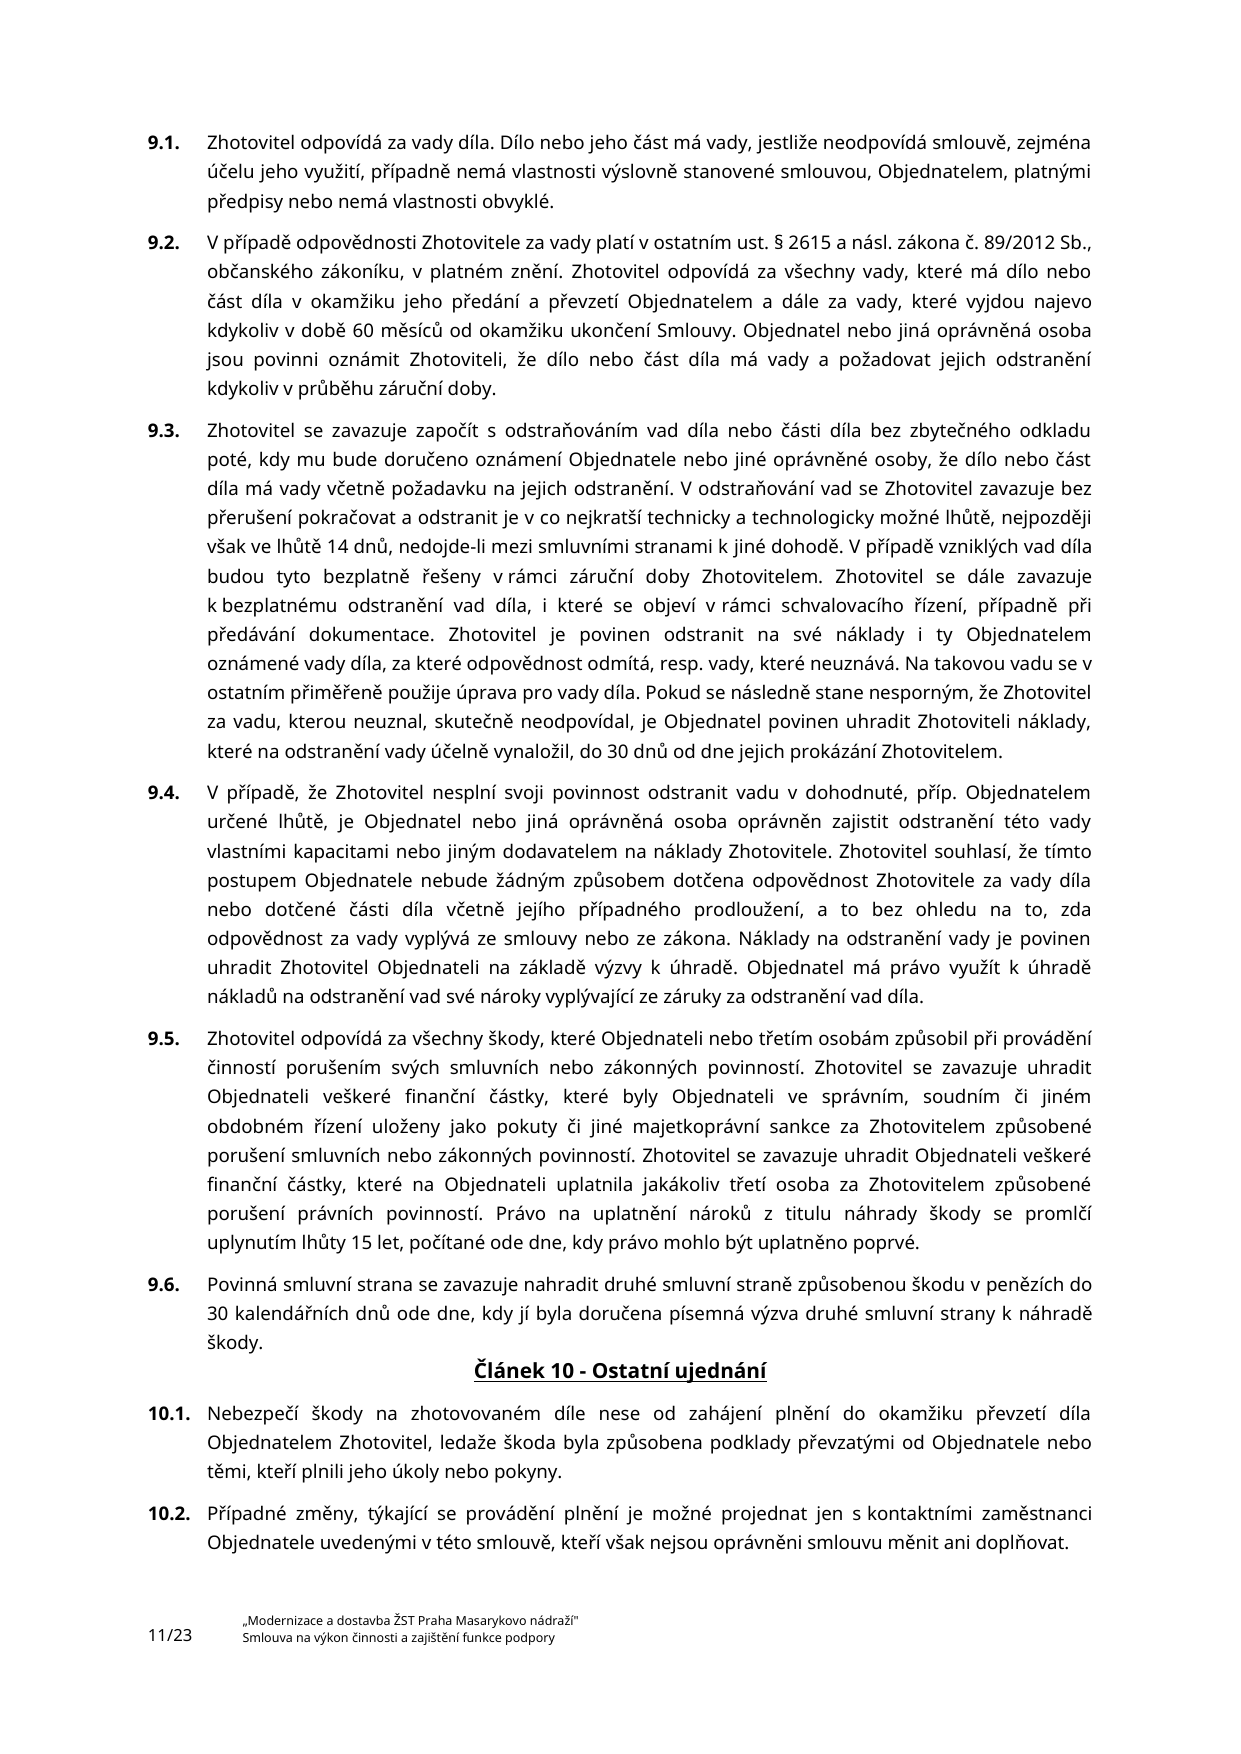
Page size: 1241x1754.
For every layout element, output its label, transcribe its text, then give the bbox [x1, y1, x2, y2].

subtitle Článek 10 - Ostatní ujednání [148, 1356, 1092, 1385]
subtitle 9.1. Zhotovitel odpovídá za vady díla. Dílo nebo jeho část má vady, jestliže neodpovídá smlouvě, zejména účelu jeho využití, případně nemá vlastnosti výslovně stanovené smlouvou, Objednatelem, platnými předpisy nebo nemá vlastnosti obvyklé. [148, 126, 1092, 214]
text 9.3. Zhotovitel se zavazuje započít s odstraňováním vad díla nebo části díla bez zbytečného odkladu poté, kdy mu bude doručeno oznámení Objednatele nebo jiné oprávněné osoby, že dílo nebo část díla má vady včetně požadavku na jejich odstranění. V odstraňování vad se Zhotovitel zavazuje bez přerušení pokračovat a odstranit je v co nejkratší technicky a technologicky možné lhůtě, nejpozději však ve lhůtě 14 dnů, nedojde-li mezi smluvními stranami k jiné dohodě. V případě vzniklých vad díla budou tyto bezplatně řešeny v rámci záruční doby Zhotovitelem. Zhotovitel se dále zavazuje k bezplatnému odstranění vad díla, i které se objeví v rámci schvalovacího řízení, případně při předávání dokumentace. Zhotovitel je povinen odstranit na své náklady i ty Objednatelem oznámené vady díla, za které odpovědnost odmítá, resp. vady, které neuznává. Na takovou vadu se v ostatním přiměřeně použije úprava pro vady díla. Pokud se následně stane nesporným, že Zhotovitel za vadu, kterou neuznal, skutečně neodpovídal, je Objednatel povinen uhradit Zhotoviteli náklady, které na odstranění vady účelně vynaložil, do 30 dnů od dne jejich prokázání Zhotovitelem. [148, 414, 1092, 764]
text 10.2. Případné změny, týkající se provádění plnění je možné projednat jen s kontaktními zaměstnanci Objednatele uvedenými v této smlouvě, kteří však nejsou oprávněni smlouvu měnit ani doplňovat. [148, 1497, 1092, 1556]
text 9.6. Povinná smluvní strana se zavazuje nahradit druhé smluvní straně způsobenou škodu v penězích do 30 kalendářních dnů ode dne, kdy jí byla doručena písemná výzva druhé smluvní strany k náhradě škody. [148, 1268, 1092, 1356]
text 9.4. V případě, že Zhotovitel nesplní svoji povinnost odstranit vadu v dohodnuté, příp. Objednatelem určené lhůtě, je Objednatel nebo jiná oprávněná osoba oprávněn zajistit odstranění této vady vlastními kapacitami nebo jiným dodavatelem na náklady Zhotovitele. Zhotovitel souhlasí, že tímto postupem Objednatele nebude žádným způsobem dotčena odpovědnost Zhotovitele za vady díla nebo dotčené části díla včetně jejího případného prodloužení, a to bez ohledu na to, zda odpovědnost za vady vyplývá ze smlouvy nebo ze zákona. Náklady na odstranění vady je povinen uhradit Zhotovitel Objednateli na základě výzvy k úhradě. Objednatel má právo využít k úhradě nákladů na odstranění vad své nároky vyplývající ze záruky za odstranění vad díla. [148, 776, 1092, 1010]
subtitle 9.2. V případě odpovědnosti Zhotovitele za vady platí v ostatním ust. § 2615 a násl. zákona č. 89/2012 Sb., občanského zákoníku, v platném znění. Zhotovitel odpovídá za všechny vady, které má dílo nebo část díla v okamžiku jeho předání a převzetí Objednatelem a dále za vady, které vyjdou najevo kdykoliv v době 60 měsíců od okamžiku ukončení Smlouvy. Objednatel nebo jiná oprávněná osoba jsou povinni oznámit Zhotoviteli, že dílo nebo část díla má vady a požadovat jejich odstranění kdykoliv v průběhu záruční doby. [148, 226, 1092, 401]
text 9.5. Zhotovitel odpovídá za všechny škody, které Objednateli nebo třetím osobám způsobil při provádění činností porušením svých smluvních nebo zákonných povinností. Zhotovitel se zavazuje uhradit Objednateli veškeré finanční částky, které byly Objednateli ve správním, soudním či jiném obdobném řízení uloženy jako pokuty či jiné majetkoprávní sankce za Zhotovitelem způsobené porušení smluvních nebo zákonných povinností. Zhotovitel se zavazuje uhradit Objednateli veškeré finanční částky, které na Objednateli uplatnila jakákoliv třetí osoba za Zhotovitelem způsobené porušení právních povinností. Právo na uplatnění nároků z titulu náhrady škody se promlčí uplynutím lhůty 15 let, počítané ode dne, kdy právo mohlo být uplatněno poprvé. [148, 1022, 1092, 1256]
text 10.1. Nebezpečí škody na zhotovovaném díle nese od zahájení plnění do okamžiku převzetí díla Objednatelem Zhotovitel, ledaže škoda byla způsobena podklady převzatými od Objednatele nebo těmi, kteří plnili jeho úkoly nebo pokyny. [148, 1397, 1092, 1485]
